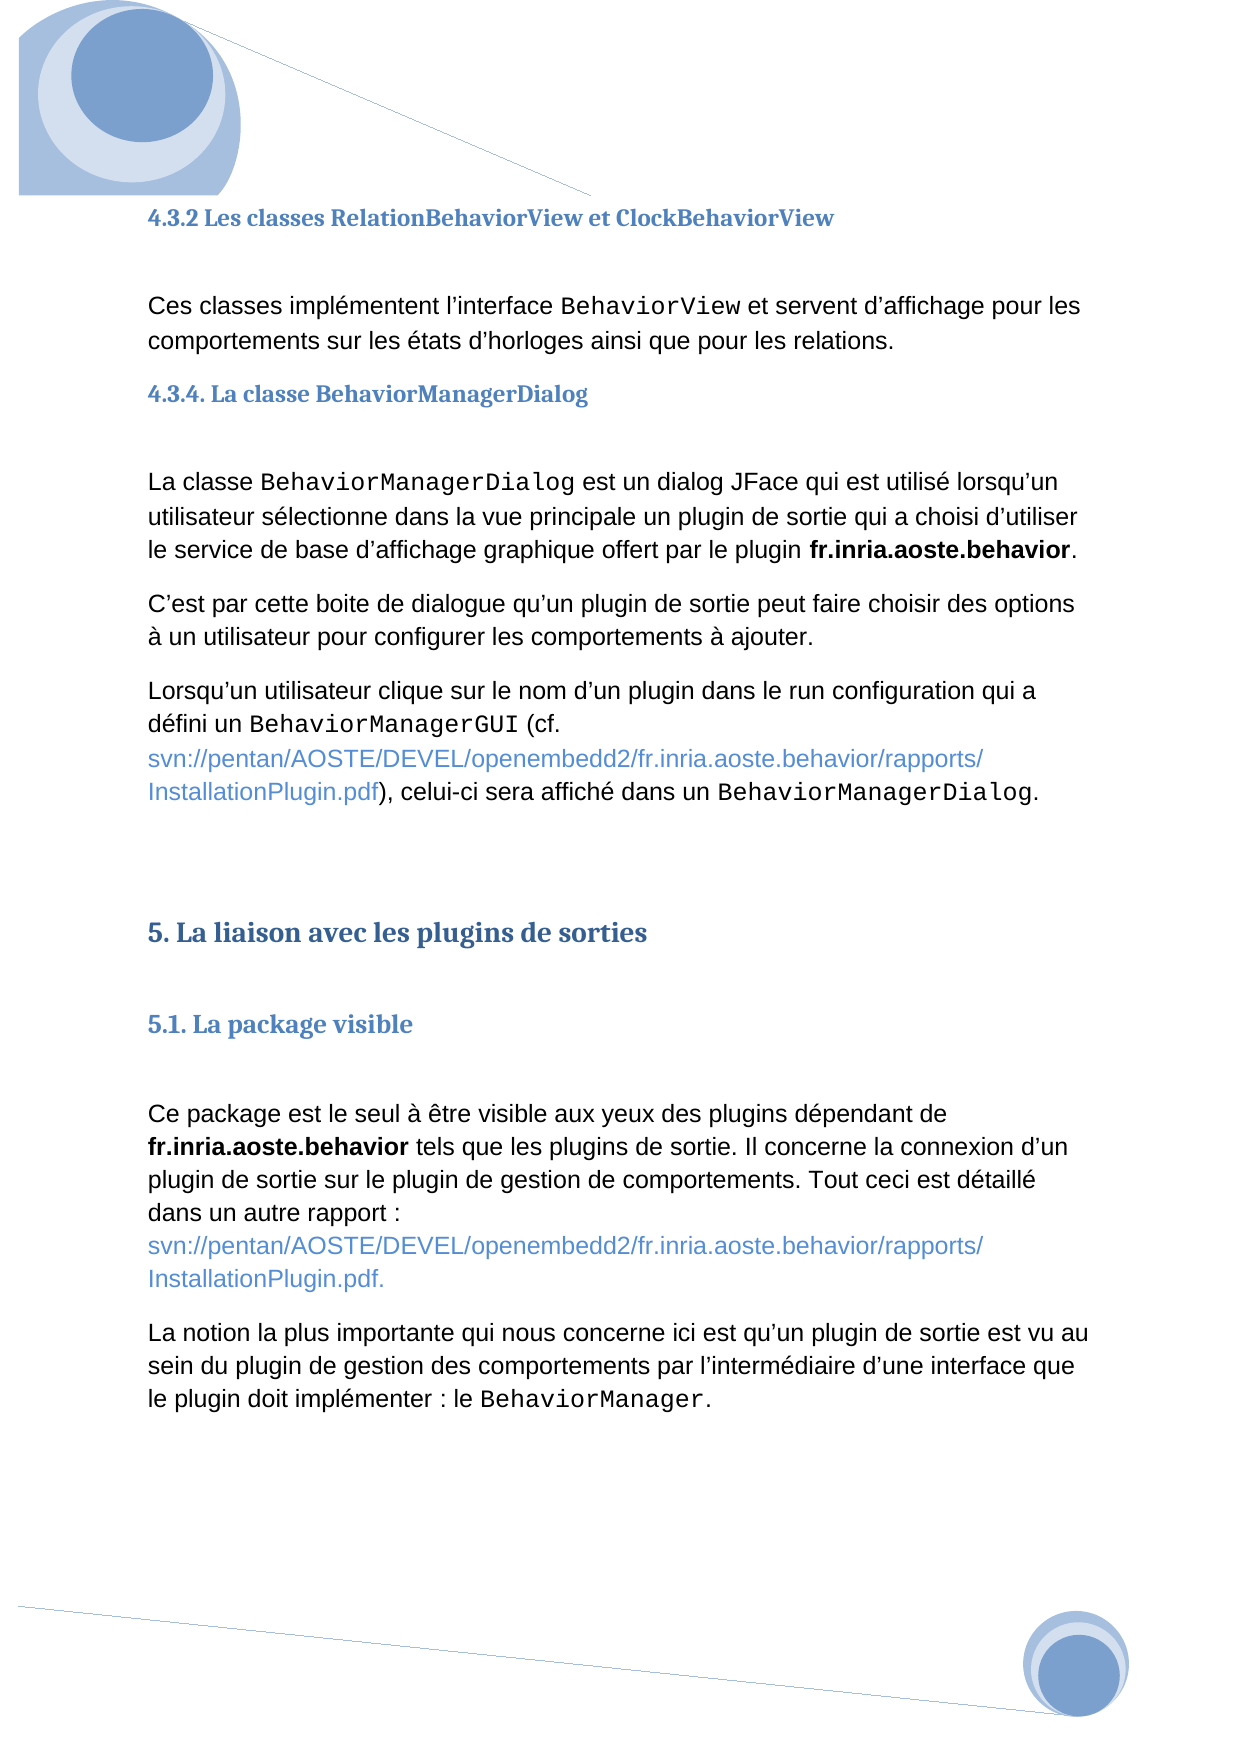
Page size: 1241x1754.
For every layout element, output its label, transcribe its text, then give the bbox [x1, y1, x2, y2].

text C’est par cette boite de dialogue qu’un plugin de sortie peut faire choisir des options à un utilisateur pour configurer les comportements à ajouter. [148, 589, 1093, 651]
text Ces classes implémentent l’interface BehaviorView et servent d’affichage pour les comportements sur les états d’horloges ainsi que pour les relations. [148, 291, 1093, 355]
text Lorsqu’un utilisateur clique sur le nom d’un plugin dans le run configuration qui a défini un BehaviorManagerGUI (cf. svn://pentan/AOSTE/DEVEL/openembedd2/fr.inria.aoste.behavior/rapports/InstallationPlugin.pdf), celui-ci sera affiché dans un BehaviorManagerDialog. [148, 676, 1093, 808]
subtitle 4.3.4. La classe BehaviorManagerDialog [148, 380, 1093, 409]
subtitle 5.1. La package visible [148, 1009, 1093, 1040]
subtitle 5. La liaison avec les plugins de sorties [148, 917, 1093, 950]
text Ce package est le seul à être visible aux yeux des plugins dépendant de fr.inria.aoste.behavior tels que les plugins de sortie. Il concerne la connexion d’un plugin de sortie sur le plugin de gestion de comportements. Tout ceci est détaillé dans un autre rapport : svn://pentan/AOSTE/DEVEL/openembedd2/fr.inria.aoste.behavior/rapports/InstallationPlugin.pdf. [148, 1099, 1093, 1292]
subtitle 4.3.2 Les classes RelationBehaviorView et ClockBehaviorView [148, 204, 1093, 233]
text La notion la plus importante qui nous concerne ici est qu’un plugin de sortie est vu au sein du plugin de gestion des comportements par l’intermédiaire d’une interface que le plugin doit implémenter : le BehaviorManager. [148, 1318, 1093, 1414]
text La classe BehaviorManagerDialog est un dialog JFace qui est utilisé lorsqu’un utilisateur sélectionne dans la vue principale un plugin de sortie qui a choisi d’utiliser le service de base d’affichage graphique offert par le plugin fr.inria.aoste.behavior. [148, 467, 1093, 564]
